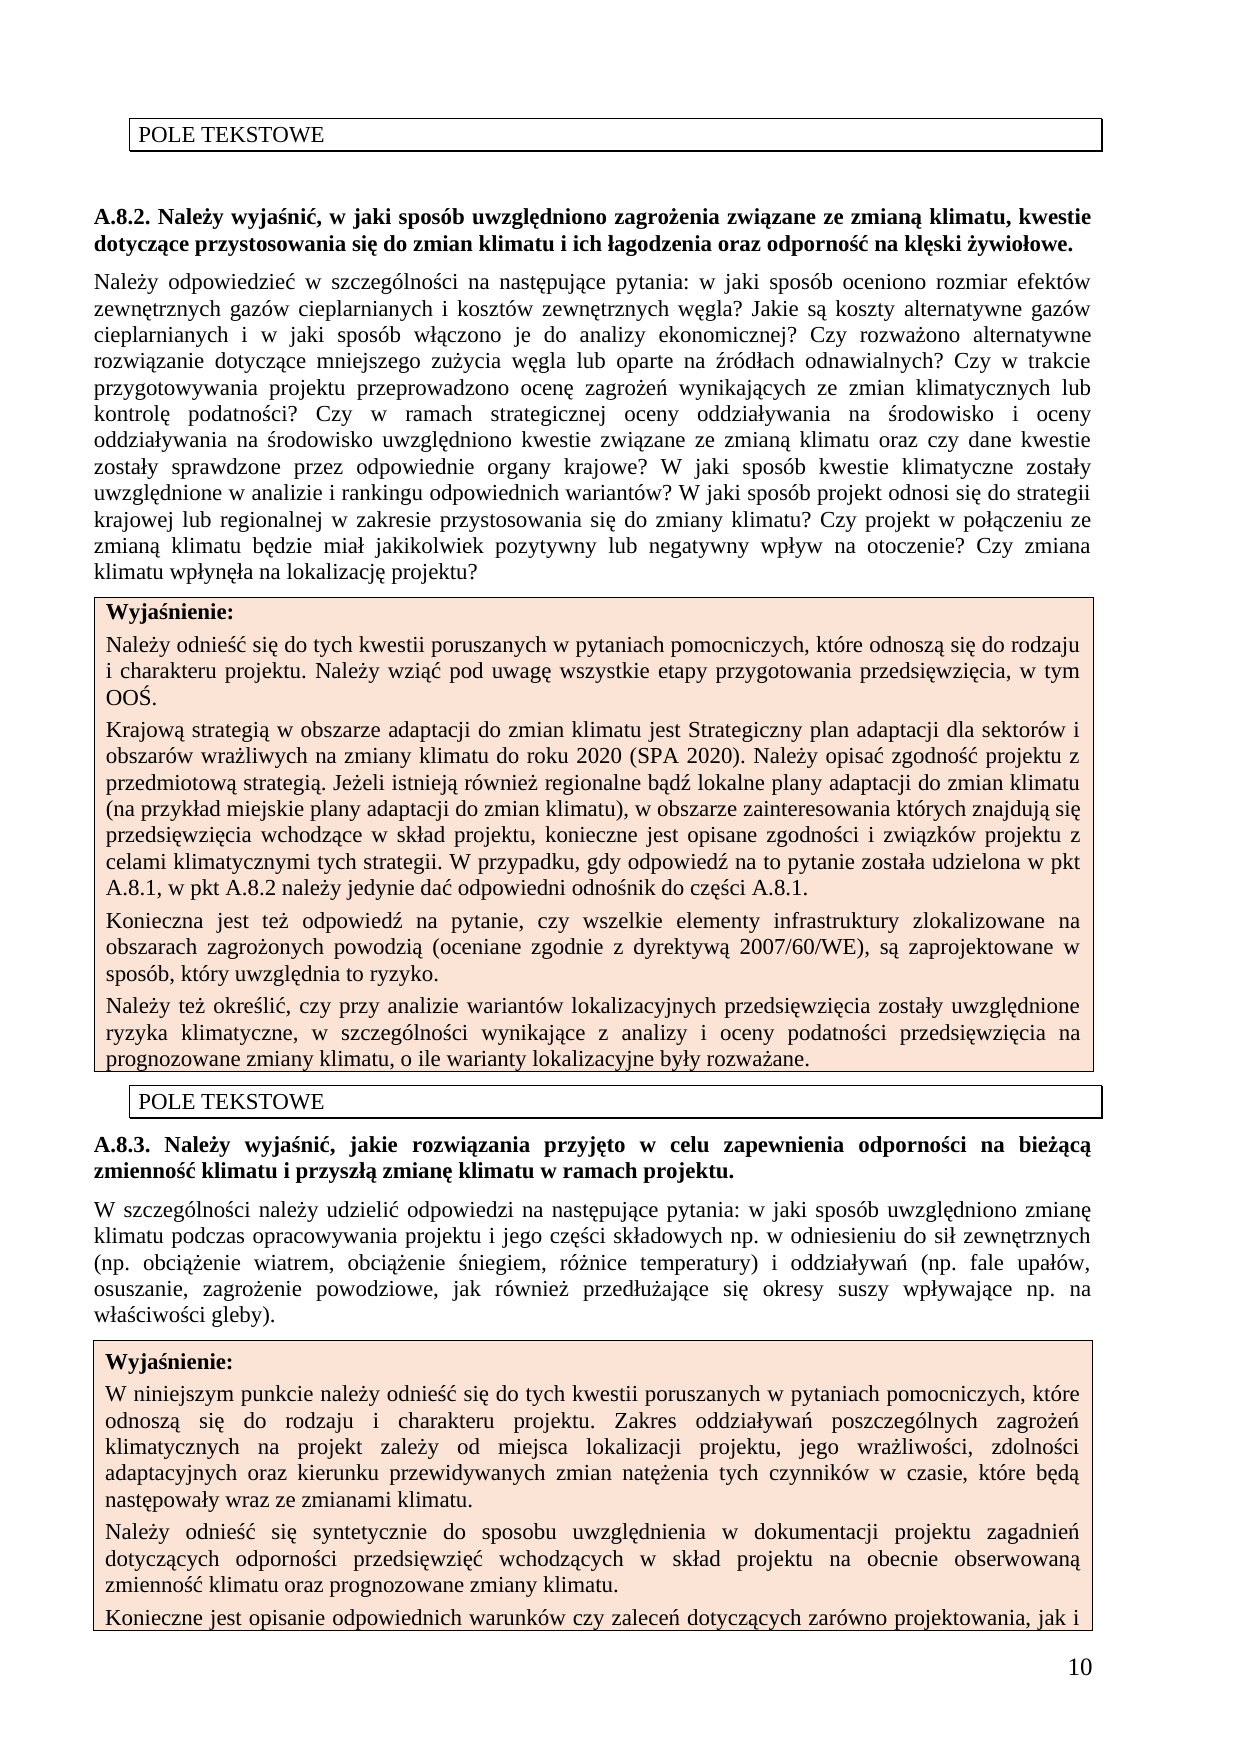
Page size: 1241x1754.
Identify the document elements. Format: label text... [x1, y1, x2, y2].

text POLE TEKSTOWE [130, 1086, 1101, 1117]
text Należy odpowiedzieć w szczególności na następujące pytania: w jaki sposób oceniono rozmiar efektów zewnętrznych gazów cieplarnianych i kosztów zewnętrznych węgla? Jakie są koszty alternatywne gazów cieplarnianych i w jaki sposób włączono je do analizy ekonomicznej? Czy rozważono alternatywne rozwiązanie dotyczące mniejszego zużycia węgla lub oparte na źródłach odnawialnych? Czy w trakcie przygotowywania projektu przeprowadzono ocenę zagrożeń wynikających ze zmian klimatycznych lub kontrolę podatności? Czy w ramach strategicznej oceny oddziaływania na środowisko i oceny oddziaływania na środowisko uwzględniono kwestie związane ze zmianą klimatu oraz czy dane kwestie zostały sprawdzone przez odpowiednie organy krajowe? W jaki sposób kwestie klimatyczne zostały uwzględnione w analizie i rankingu odpowiednich wariantów? W jaki sposób projekt odnosi się do strategii krajowej lub regionalnej w zakresie przystosowania się do zmiany klimatu? Czy projekt w połączeniu ze zmianą klimatu będzie miał jakikolwiek pozytywny lub negatywny wpływ na otoczenie? Czy zmiana klimatu wpłynęła na lokalizację projektu? [94, 268, 1093, 585]
text A.8.3. Należy wyjaśnić, jakie rozwiązania przyjęto w celu zapewnienia odporności na bieżącą zmienność klimatu i przyszłą zmianę klimatu w ramach projektu. [94, 1131, 1093, 1184]
table_header Wyjaśnienie: Należy odnieść się do tych kwestii poruszanych w pytaniach pomocniczych, które odnoszą się do rodzaju i charakteru projektu. Należy wziąć pod uwagę wszystkie etapy przygotowania przedsięwzięcia, w tym OOŚ. Krajową strategią w obszarze adaptacji do zmian klimatu jest Strategiczny plan adaptacji dla sektorów i obszarów wrażliwych na zmiany klimatu do roku 2020 (SPA 2020). Należy opisać zgodność projektu z przedmiotową strategią. Jeżeli istnieją również regionalne bądź lokalne plany adaptacji do zmian klimatu (na przykład miejskie plany adaptacji do zmian klimatu), w obszarze zainteresowania których znajdują się przedsięwzięcia wchodzące w skład projektu, konieczne jest opisane zgodności i związków projektu z celami klimatycznymi tych strategii. W przypadku, gdy odpowiedź na to pytanie została udzielona w pkt A.8.1, w pkt A.8.2 należy jedynie dać odpowiedni odnośnik do części A.8.1. Konieczna jest też odpowiedź na pytanie, czy wszelkie elementy infrastruktury zlokalizowane na obszarach zagrożonych powodzią (oceniane zgodnie z dyrektywą 2007/60/WE), są zaprojektowane w sposób, który uwzględnia to ryzyko. Należy też określić, czy przy analizie wariantów lokalizacyjnych przedsięwzięcia zostały uwzględnione ryzyka klimatyczne, w szczególności wynikające z analizy i oceny podatności przedsięwzięcia na prognozowane zmiany klimatu, o ile warianty lokalizacyjne były rozważane. [95, 598, 1093, 1071]
text A.8.2. Należy wyjaśnić, w jaki sposób uwzględniono zagrożenia związane ze zmianą klimatu, kwestie dotyczące przystosowania się do zmian klimatu i ich łagodzenia oraz odporność na klęski żywiołowe. [94, 203, 1093, 256]
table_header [94, 1341, 1092, 1630]
text W szczególności należy udzielić odpowiedzi na następujące pytania: w jaki sposób uwzględniono zmianę klimatu podczas opracowywania projektu i jego części składowych np. w odniesieniu do sił zewnętrznych (np. obciążenie wiatrem, obciążenie śniegiem, różnice temperatury) i oddziaływań (np. fale upałów, osuszanie, zagrożenie powodziowe, jak również przedłużające się okresy suszy wpływające np. na właściwości gleby). [94, 1196, 1093, 1328]
text POLE TEKSTOWE [130, 119, 1101, 150]
